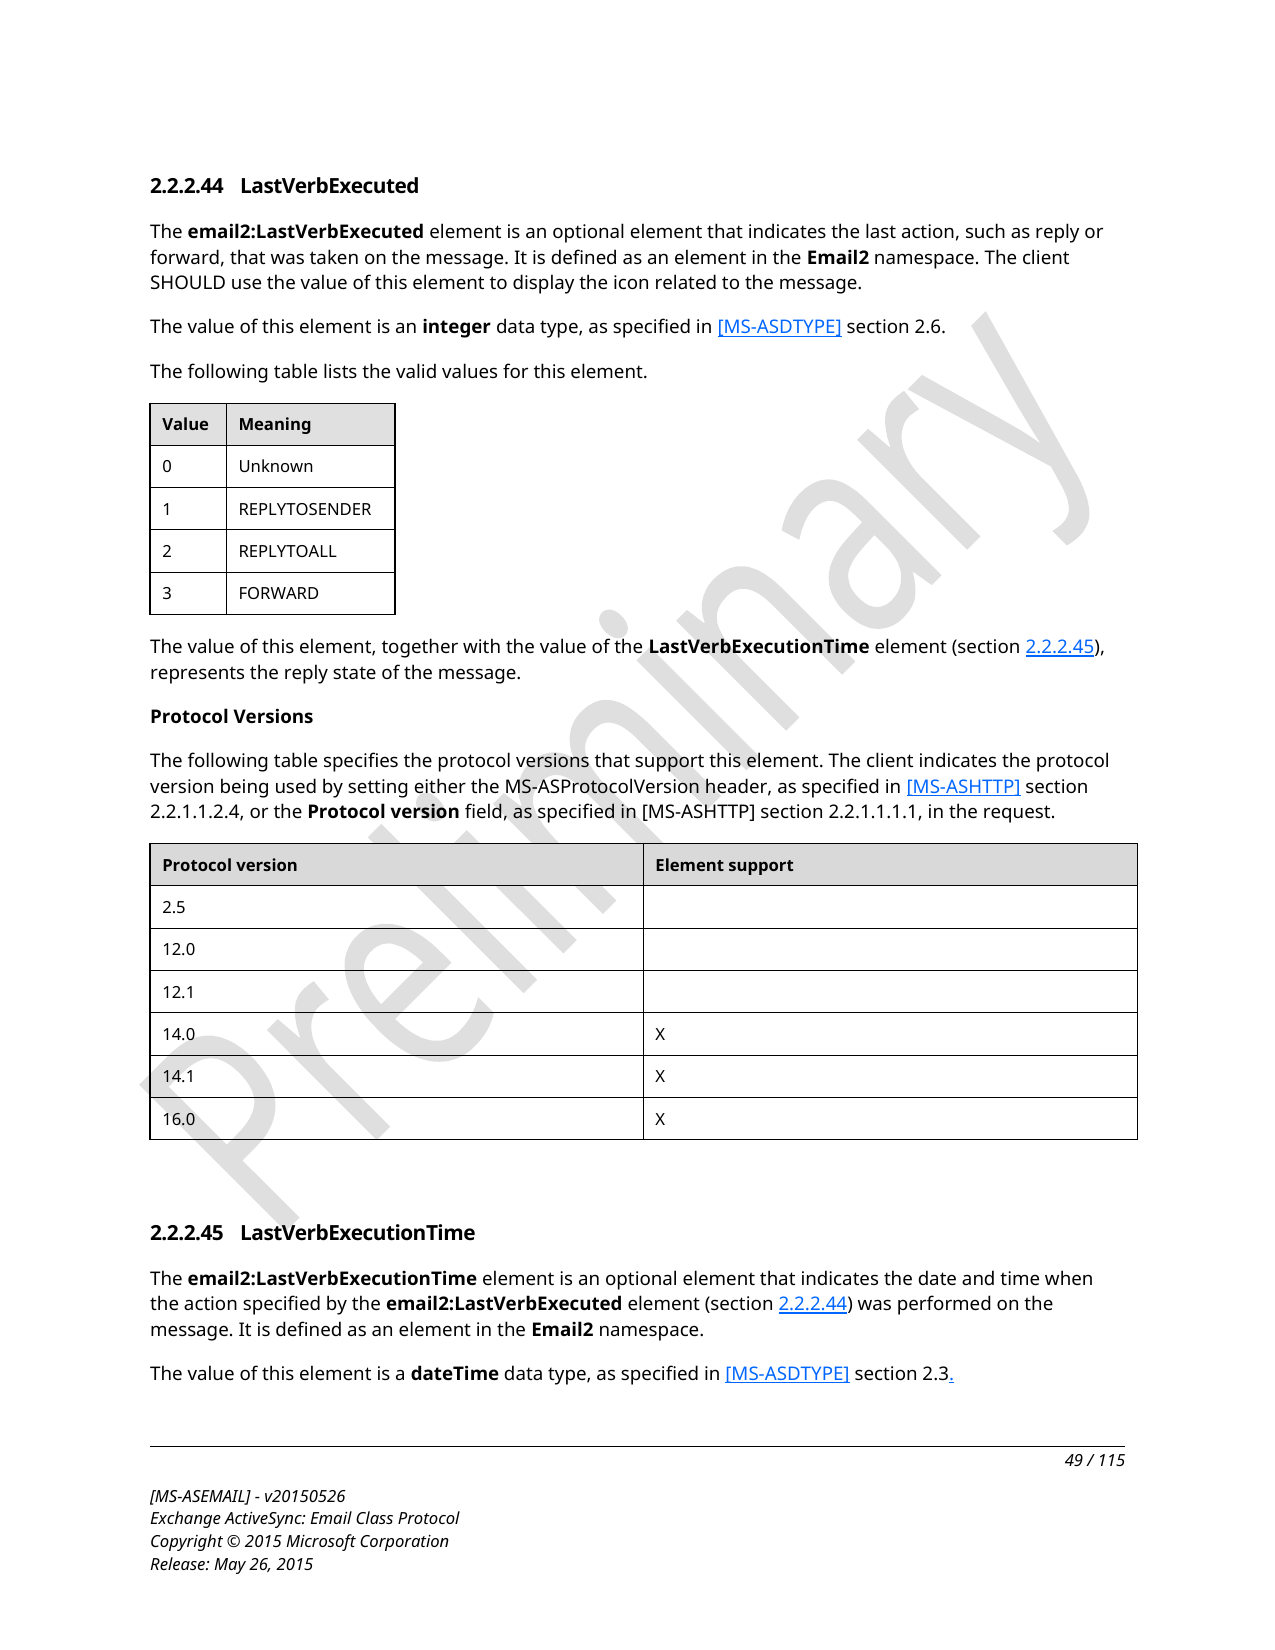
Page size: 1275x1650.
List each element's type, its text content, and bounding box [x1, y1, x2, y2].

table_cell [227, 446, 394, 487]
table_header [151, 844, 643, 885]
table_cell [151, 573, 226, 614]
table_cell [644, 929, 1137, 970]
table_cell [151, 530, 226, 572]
text The following table specifies the protocol versions that support this element. The client indicates the protocol version being used by setting either the MS-ASProtocolVersion header, as specified in [MS-ASHTTP] section 2.2.1.1.2.4, or the Protocol version field, as specified in [MS-ASHTTP] section 2.2.1.1.1.1, in the request. [150, 748, 1125, 824]
text The email2:LastVerbExecutionTime element is an optional element that indicates the date and time when the action specified by the email2:LastVerbExecuted element (section 2.2.2.44) was performed on the message. It is defined as an element in the Email2 namespace. [150, 1265, 1125, 1341]
text The email2:LastVerbExecuted element is an optional element that indicates the last action, such as reply or forward, that was taken on the message. It is defined as an element in the Email2 namespace. The client SHOULD use the value of this element to display the icon related to the message. [150, 218, 1125, 295]
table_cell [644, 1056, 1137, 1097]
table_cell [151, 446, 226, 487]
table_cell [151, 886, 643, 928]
subtitle LastVerbExecuted [150, 171, 1125, 200]
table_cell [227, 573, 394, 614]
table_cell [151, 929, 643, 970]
text The following table lists the valid values for this element. [150, 358, 1125, 384]
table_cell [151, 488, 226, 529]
text The value of this element, together with the value of the LastVerbExecutionTime element (section 2.2.2.45), represents the reply state of the message. [150, 634, 1125, 685]
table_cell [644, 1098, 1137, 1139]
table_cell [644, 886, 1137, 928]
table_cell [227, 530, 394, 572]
text Protocol Versions [150, 703, 1125, 729]
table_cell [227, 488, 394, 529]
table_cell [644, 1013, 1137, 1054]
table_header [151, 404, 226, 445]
text The value of this element is an integer data type, as specified in [MS-ASDTYPE] section 2.6. [150, 314, 1125, 339]
subtitle LastVerbExecutionTime [150, 1218, 1125, 1246]
text The value of this element is a dateTime data type, as specified in [MS-ASDTYPE] section 2.3. [150, 1360, 1125, 1386]
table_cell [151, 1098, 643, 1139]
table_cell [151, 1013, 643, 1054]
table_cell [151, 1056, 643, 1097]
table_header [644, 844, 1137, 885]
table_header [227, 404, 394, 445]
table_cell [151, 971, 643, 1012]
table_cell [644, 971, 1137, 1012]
